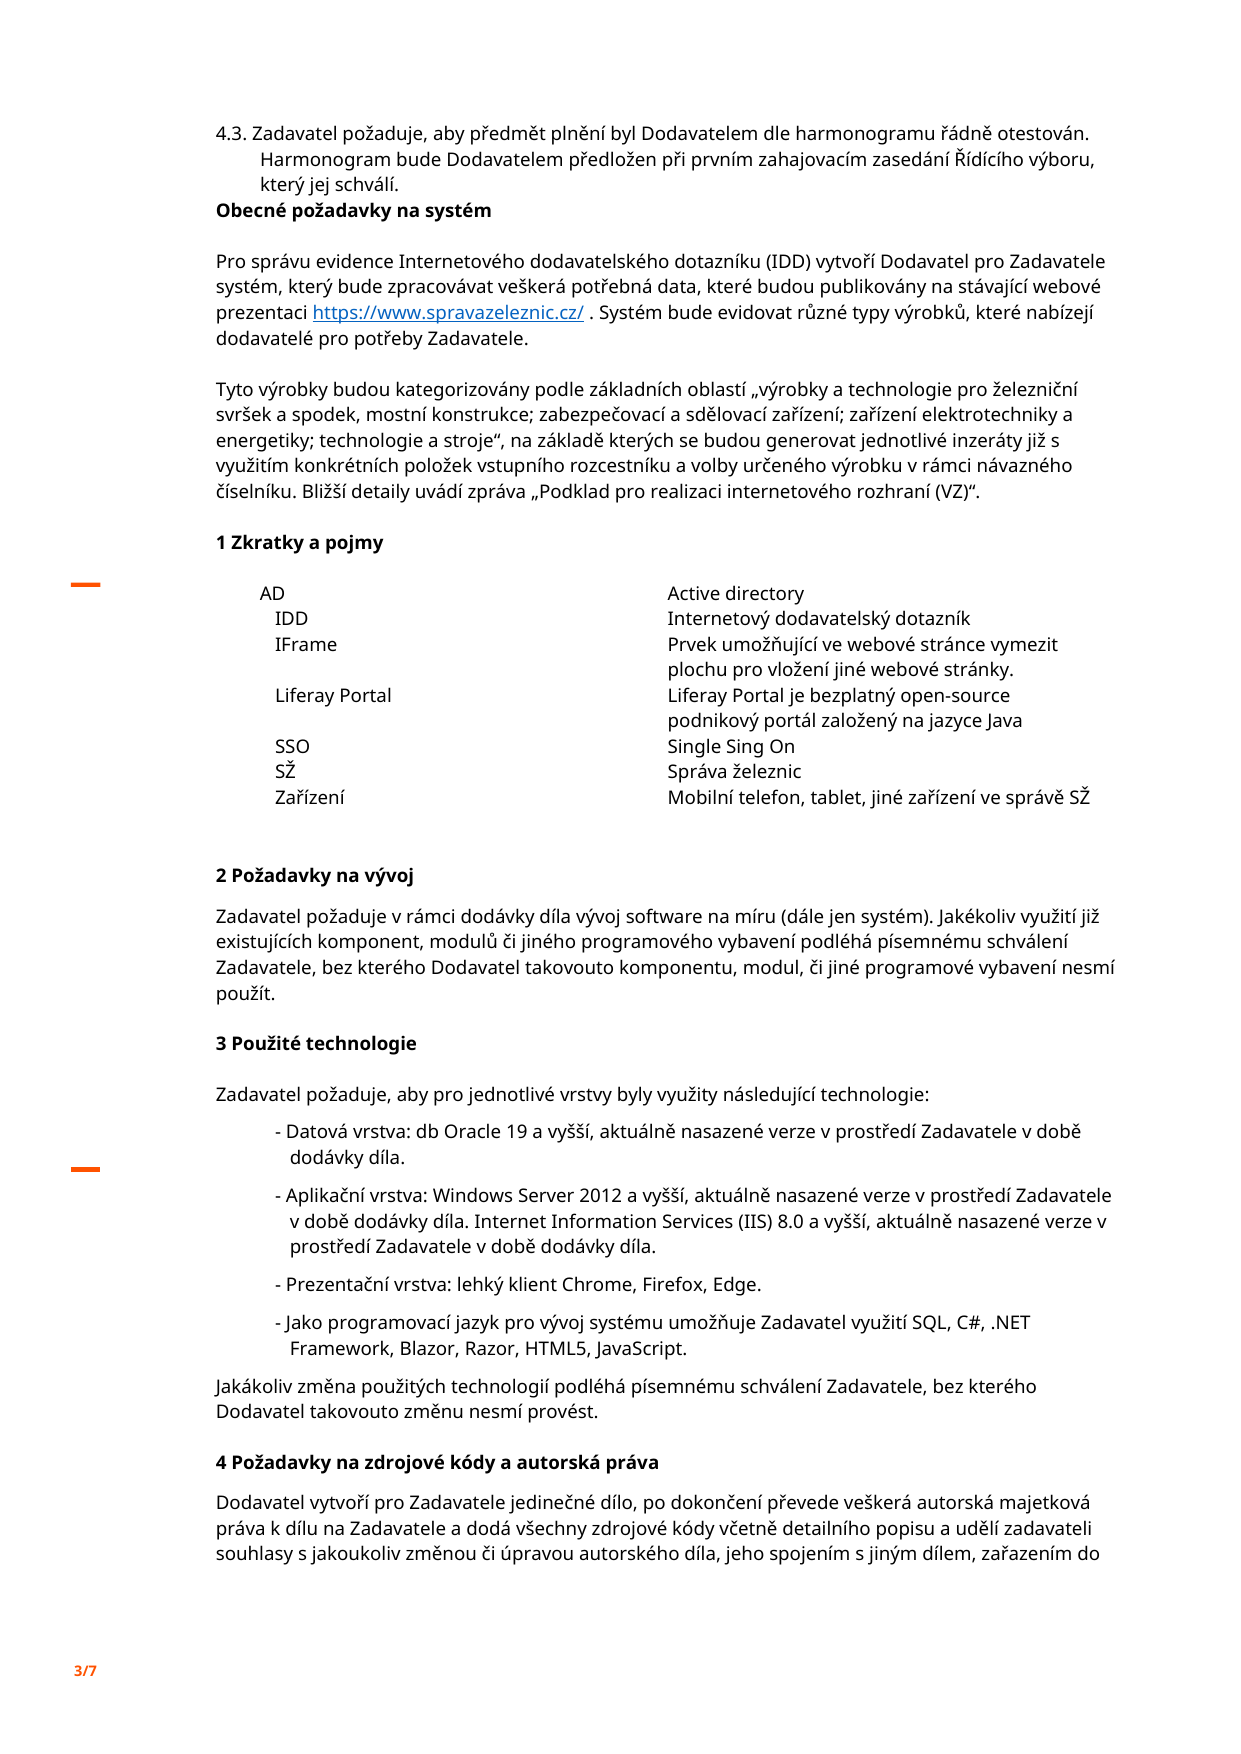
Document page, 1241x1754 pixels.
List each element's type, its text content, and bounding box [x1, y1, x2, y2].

table_cell IDD [204, 606, 656, 631]
table_header Active directory [656, 529, 1108, 606]
table_cell Prvek umožňující ve webové stránce vymezit plochu pro vložení jiné webové stránky. [656, 631, 1108, 682]
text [216, 1489, 1122, 1566]
text Tyto výrobky budou kategorizovány podle základních oblastí „výrobky a technologie pro železniční svršek a spodek, mostní konstrukce; zabezpečovací a sdělovací zařízení; zařízení elektrotechniky a energetiky; technologie a stroje“, na základě kterých se budou generovat jednotlivé inzeráty již s využitím konkrétních položek vstupního rozcestníku a volby určeného výrobku v rámci návazného číselníku. Bližší detaily uvádí zpráva „Podklad pro realizaci internetového rozhraní (VZ)“. [216, 376, 1122, 503]
text - Datová vrstva: db Oracle 19 a vyšší, aktuálně nasazené verze v prostředí Zadavatele v době dodávky díla. [275, 1119, 1122, 1170]
table_cell Single Sing On [656, 733, 1108, 759]
text 4 Požadavky na zdrojové kódy a autorská práva [216, 1449, 1122, 1474]
table_cell SŽ [204, 759, 656, 784]
text Obecné požadavky na systém [216, 197, 1122, 223]
table_cell Liferay Portal [204, 682, 656, 733]
text Pro správu evidence Internetového dodavatelského dotazníku (IDD) vytvoří Dodavatel pro Zadavatele systém, který bude zpracovávat veškerá potřebná data, které budou publikovány na stávající webové prezentaci https://www.spravazeleznic.cz/ . Systém bude evidovat různé typy výrobků, které nabízejí dodavatelé pro potřeby Zadavatele. [216, 248, 1122, 350]
text - Jako programovací jazyk pro vývoj systému umožňuje Zadavatel využití SQL, C#, .NET Framework, Blazor, Razor, HTML5, JavaScript. [275, 1309, 1122, 1361]
text Jakákoliv změna použitých technologií podléhá písemnému schválení Zadavatele, bez kterého Dodavatel takovouto změnu nesmí provést. [216, 1373, 1122, 1424]
text - Aplikační vrstva: Windows Server 2012 a vyšší, aktuálně nasazené verze v prostředí Zadavatele v době dodávky díla. Internet Information Services (IIS) 8.0 a vyšší, aktuálně nasazené verze v prostředí Zadavatele v době dodávky díla. [275, 1182, 1122, 1259]
text 3 Použité technologie [216, 1030, 1122, 1056]
table_cell Internetový dodavatelský dotazník [656, 606, 1108, 631]
table_header 1 Zkratky a pojmy AD [204, 529, 656, 606]
text - Prezentační vrstva: lehký klient Chrome, Firefox, Edge. [275, 1271, 1122, 1297]
text Zadavatel požaduje v rámci dodávky díla vývoj software na míru (dále jen systém). Jakékoliv využití již existujících komponent, modulů či jiného programového vybavení podléhá písemnému schválení Zadavatele, bez kterého Dodavatel takovouto komponentu, modul, či jiné programové vybavení nesmí použít. [216, 903, 1122, 1005]
table_cell Liferay Portal je bezplatný open-source podnikový portál založený na jazyce Java [656, 682, 1108, 733]
text 4.3. Zadavatel požaduje, aby předmět plnění byl Dodavatelem dle harmonogramu řádně otestován. Harmonogram bude Dodavatelem předložen při prvním zahajovacím zasedání Řídícího výboru, který jej schválí. [216, 121, 1122, 197]
table_cell Zařízení [204, 784, 656, 810]
text Zadavatel požaduje, aby pro jednotlivé vrstvy byly využity následující technologie: [216, 1081, 1122, 1106]
table_cell SSO [204, 733, 656, 759]
text 2 Požadavky na vývoj [216, 863, 1122, 888]
table_cell Správa železnic [656, 759, 1108, 784]
table_cell IFrame [204, 631, 656, 682]
table_cell Mobilní telefon, tablet, jiné zařízení ve správě SŽ [656, 784, 1108, 810]
